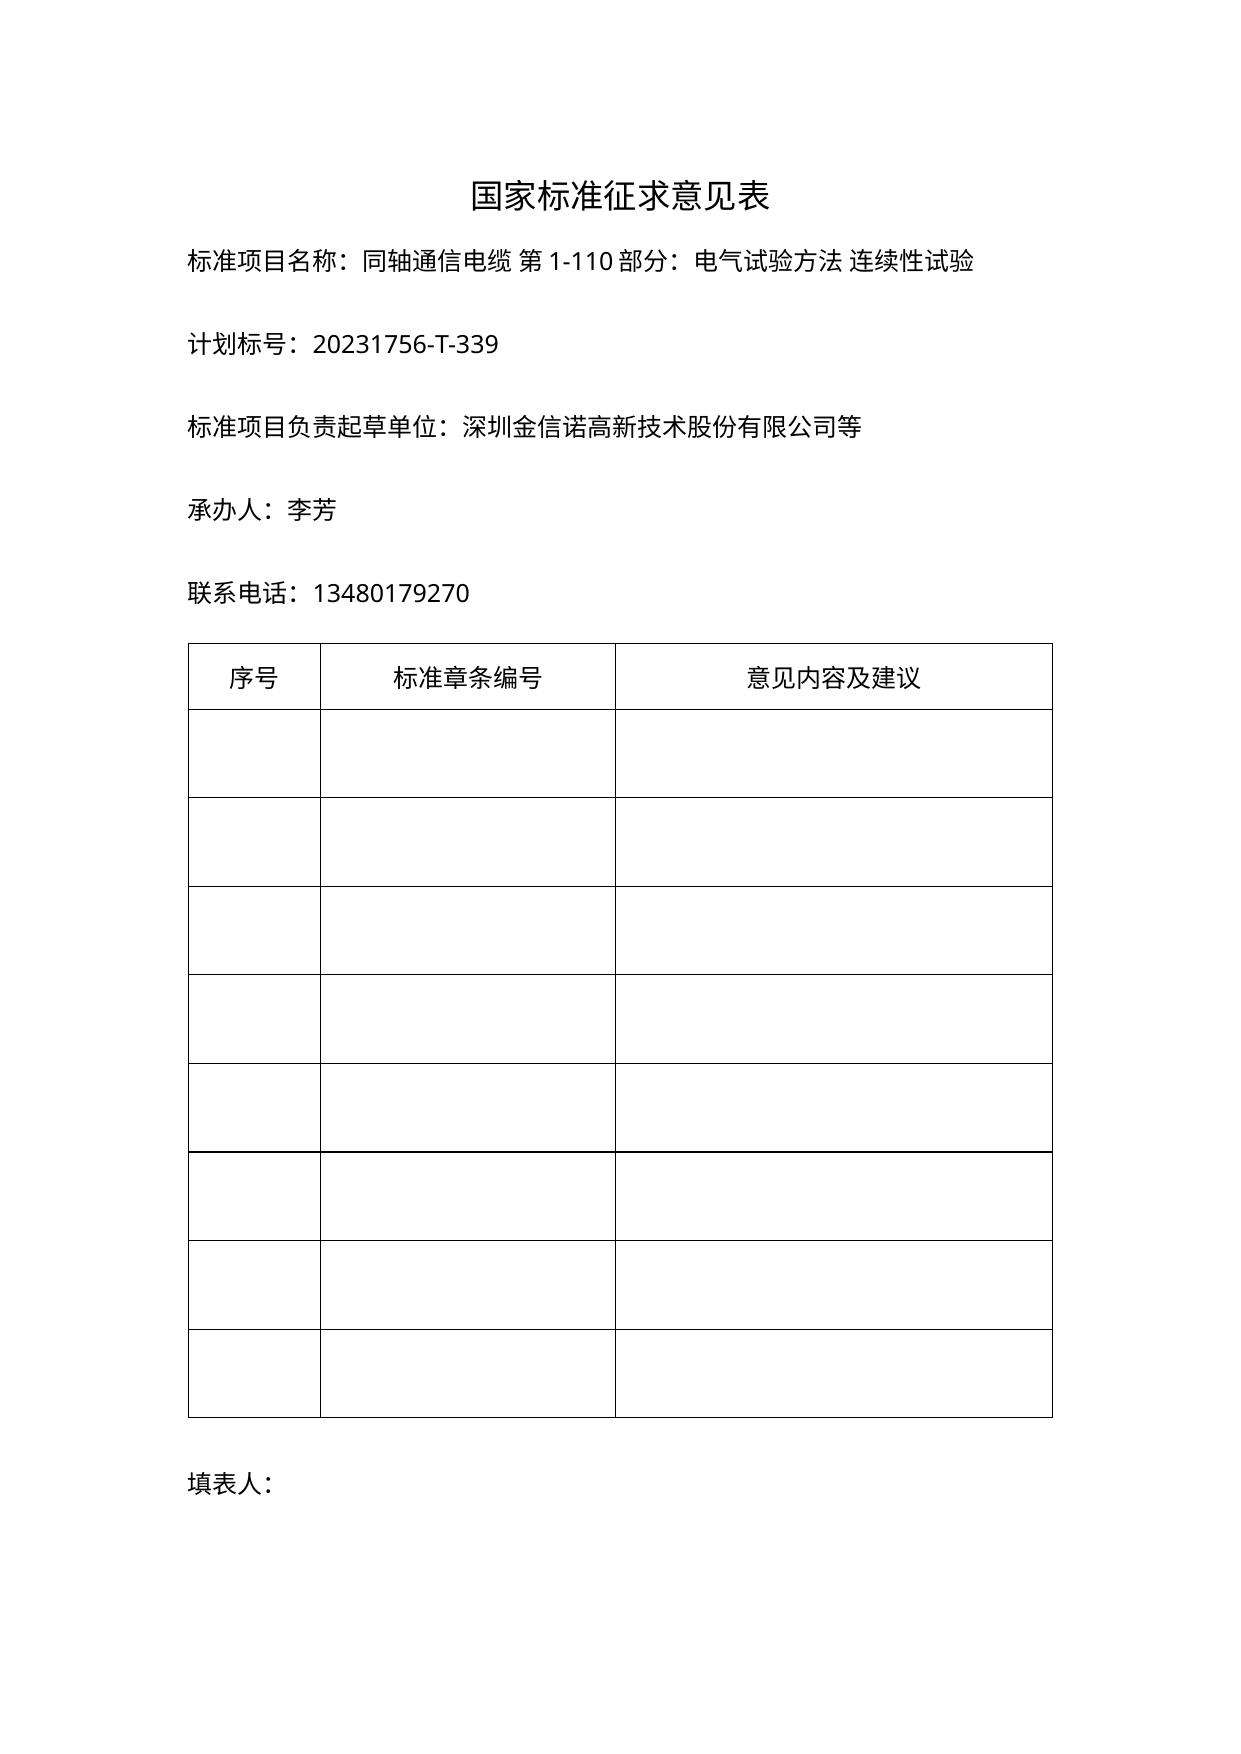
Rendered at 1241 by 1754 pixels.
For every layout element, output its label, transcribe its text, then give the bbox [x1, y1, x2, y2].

text 联系电话：13480179270 [187, 559, 1053, 624]
table_cell [189, 1241, 320, 1328]
table_cell [321, 1153, 615, 1240]
text 承办人：李芳 [187, 476, 1053, 541]
table_header 意见内容及建议 [616, 644, 1052, 709]
table_cell [189, 798, 320, 886]
table_cell [616, 1064, 1052, 1151]
text 标准项目名称：同轴通信电缆 第1-110部分：电气试验方法 连续性试验 [187, 227, 1053, 292]
table_cell [321, 975, 615, 1063]
table_cell [189, 1330, 320, 1417]
table_cell [321, 1330, 615, 1417]
text 标准项目负责起草单位：深圳金信诺高新技术股份有限公司等 [187, 393, 1053, 458]
table_cell [616, 975, 1052, 1063]
text 国家标准征求意见表 [187, 162, 1053, 227]
table_cell [616, 887, 1052, 974]
table_header 序号 [189, 644, 320, 709]
table_cell [616, 1241, 1052, 1328]
table_cell [189, 1153, 320, 1240]
table_header 标准章条编号 [321, 644, 615, 709]
table_cell [616, 710, 1052, 797]
table_cell [616, 1153, 1052, 1240]
table_cell [616, 798, 1052, 886]
table_cell [616, 1330, 1052, 1417]
table_cell [321, 1241, 615, 1328]
table_cell [321, 1064, 615, 1151]
table_cell [321, 887, 615, 974]
text 填表人： [187, 1451, 1053, 1516]
table_cell [189, 887, 320, 974]
text 计划标号：20231756-T-339 [187, 310, 1053, 375]
table_cell [321, 710, 615, 797]
table_cell [189, 710, 320, 797]
table_cell [189, 975, 320, 1063]
table_cell [189, 1064, 320, 1151]
table_cell [321, 798, 615, 886]
